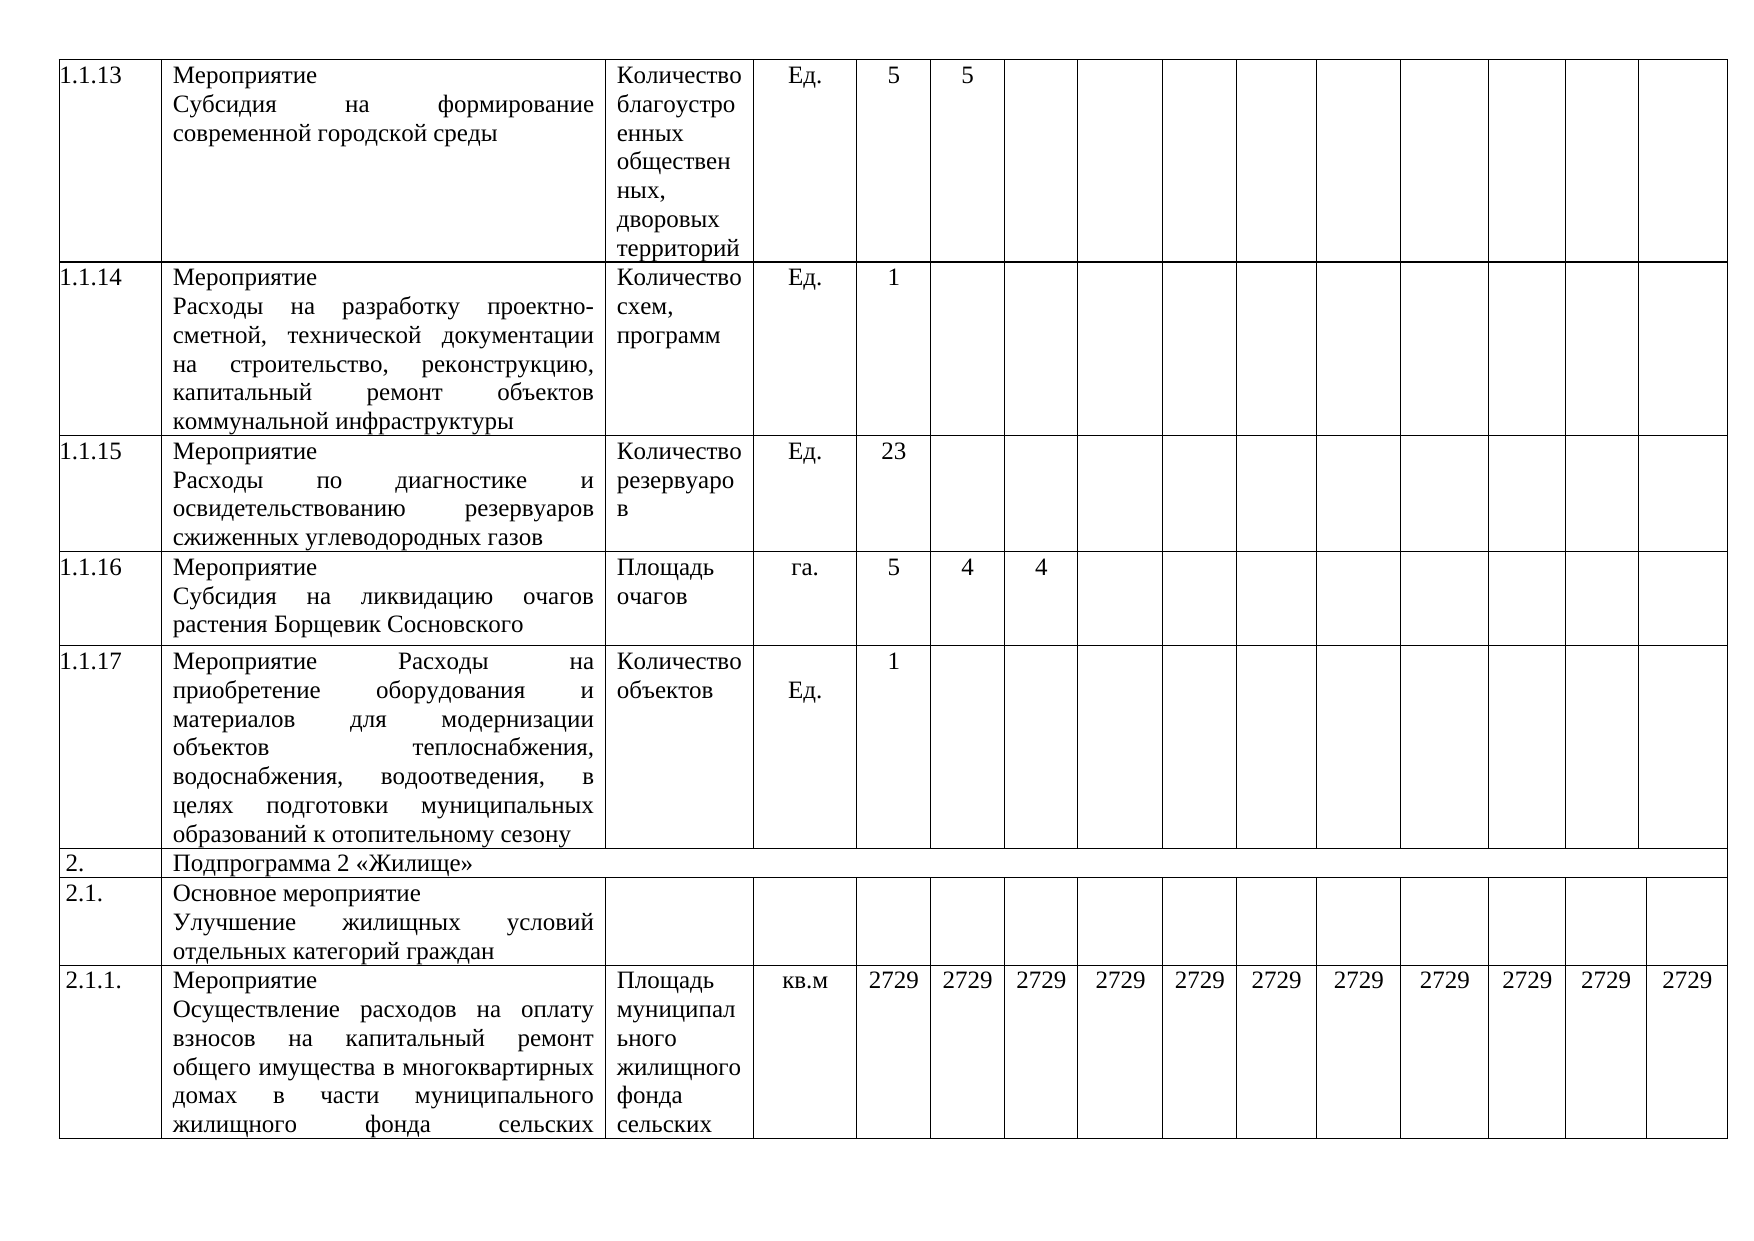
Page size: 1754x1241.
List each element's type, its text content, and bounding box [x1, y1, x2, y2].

table_cell [1317, 646, 1400, 847]
table_cell [1489, 60, 1565, 261]
table_cell Ед. [754, 60, 856, 261]
table_cell [1163, 878, 1236, 964]
table_cell [1647, 878, 1727, 964]
table_cell [1163, 552, 1236, 645]
table_cell 2729 [1401, 966, 1488, 1138]
table_cell [1078, 878, 1162, 964]
table_cell [1401, 436, 1488, 551]
table_cell 2.1.1. [60, 966, 161, 1138]
table_cell [1237, 646, 1316, 847]
table_cell Ед. [754, 263, 856, 435]
table_cell [1317, 552, 1400, 645]
table_cell Мероприятие Расходы на разработку проектно- сметной, технической документации на строительство, реконструкцию, капитальный ремонт объектов коммунальной инфраструктуры [162, 263, 605, 435]
table_cell 1.1.14 [60, 263, 161, 435]
table_cell Мероприятие Расходы по диагностике и освидетельствованию резервуаров сжиженных углеводородных газов [162, 436, 605, 551]
table_cell 2729 [931, 966, 1004, 1138]
table_cell 2729 [1317, 966, 1400, 1138]
table_cell [1566, 878, 1646, 964]
table_cell 2. [60, 849, 161, 877]
table_cell [1237, 878, 1316, 964]
table_cell 2729 [1163, 966, 1236, 1138]
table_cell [162, 966, 605, 1138]
table_cell [1005, 263, 1077, 435]
table_cell Количество схем, программ [606, 263, 753, 435]
table_cell [1237, 263, 1316, 435]
table_cell Количество резервуаров [606, 436, 753, 551]
table_cell [1489, 263, 1565, 435]
table_cell [606, 878, 753, 964]
table_cell [1566, 646, 1638, 847]
table_cell [1078, 552, 1162, 645]
table_cell 1.1.16 [60, 552, 161, 645]
table_cell [1237, 436, 1316, 551]
table_cell [1078, 436, 1162, 551]
table_cell [1317, 878, 1400, 964]
table_cell 2729 [1566, 966, 1646, 1138]
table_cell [606, 966, 753, 1138]
table_cell [931, 436, 1004, 551]
table_cell [1639, 552, 1727, 645]
table_cell Подпрограмма 2 «Жилище» [162, 849, 1727, 877]
table_cell [857, 878, 930, 964]
table_cell [1163, 436, 1236, 551]
table_cell Ед. [754, 436, 856, 551]
table_cell [931, 263, 1004, 435]
table_cell [1566, 552, 1638, 645]
table_cell [1317, 60, 1400, 261]
table_cell Количество благоустроенных общественных, дворовых территорий [606, 60, 753, 261]
table_cell 1.1.15 [60, 436, 161, 551]
table_cell [1163, 646, 1236, 847]
table_cell [1317, 263, 1400, 435]
table_cell 1 [857, 646, 930, 847]
table_cell [1489, 436, 1565, 551]
table_cell [1005, 646, 1077, 847]
table_cell Ед. [754, 646, 856, 847]
table_cell 5 [857, 60, 930, 261]
table_cell Основное мероприятие Улучшение жилищных условий отдельных категорий граждан [162, 878, 605, 964]
table_cell [1566, 436, 1638, 551]
table_cell 2729 [1078, 966, 1162, 1138]
table_cell [1639, 436, 1727, 551]
table_cell га. [754, 552, 856, 645]
table_cell [1639, 646, 1727, 847]
table_cell [1163, 263, 1236, 435]
table_cell [1237, 60, 1316, 261]
table_cell [1401, 552, 1488, 645]
table_cell [1078, 60, 1162, 261]
table_cell 2729 [1237, 966, 1316, 1138]
table_cell [1163, 60, 1236, 261]
table_cell Мероприятие Субсидия на формирование современной городской среды [162, 60, 605, 261]
table_cell [1078, 263, 1162, 435]
table_cell [931, 646, 1004, 847]
table_cell [1489, 878, 1565, 964]
table_cell кв.м [754, 966, 856, 1138]
table_cell 1.1.13 [60, 60, 161, 261]
table_cell 23 [857, 436, 930, 551]
table_cell [1005, 436, 1077, 551]
table_cell 1 [857, 263, 930, 435]
table_cell [1005, 60, 1077, 261]
table_cell 2729 [857, 966, 930, 1138]
table_cell [1078, 646, 1162, 847]
table_cell 4 [931, 552, 1004, 645]
table_cell [1401, 263, 1488, 435]
table_cell [1566, 60, 1638, 261]
table_cell [931, 878, 1004, 964]
table_cell [1401, 646, 1488, 847]
table_cell 5 [931, 60, 1004, 261]
table_cell 4 [1005, 552, 1077, 645]
table_cell 1.1.17 [60, 646, 161, 847]
table_cell [1639, 263, 1727, 435]
table_cell [1005, 878, 1077, 964]
table_cell Мероприятие Расходы на приобретение оборудования и материалов для модернизации объектов теплоснабжения, водоснабжения, водоотведения, в целях подготовки муниципальных образований к отопительному сезону [162, 646, 605, 847]
table_cell 2729 [1647, 966, 1727, 1138]
table_cell 5 [857, 552, 930, 645]
table_cell [754, 878, 856, 964]
table_cell Площадь очагов [606, 552, 753, 645]
table_cell [1489, 552, 1565, 645]
table_cell 2.1. [60, 878, 161, 964]
table_cell [1489, 646, 1565, 847]
table_cell 2729 [1489, 966, 1565, 1138]
table_cell [1317, 436, 1400, 551]
table_cell [1401, 60, 1488, 261]
table_cell Количество объектов [606, 646, 753, 847]
table_cell Мероприятие Субсидия на ликвидацию очагов растения Борщевик Сосновского [162, 552, 605, 645]
table_cell [1566, 263, 1638, 435]
table_cell [1237, 552, 1316, 645]
table_cell 2729 [1005, 966, 1077, 1138]
table_cell [1401, 878, 1488, 964]
table_cell [1639, 60, 1727, 261]
